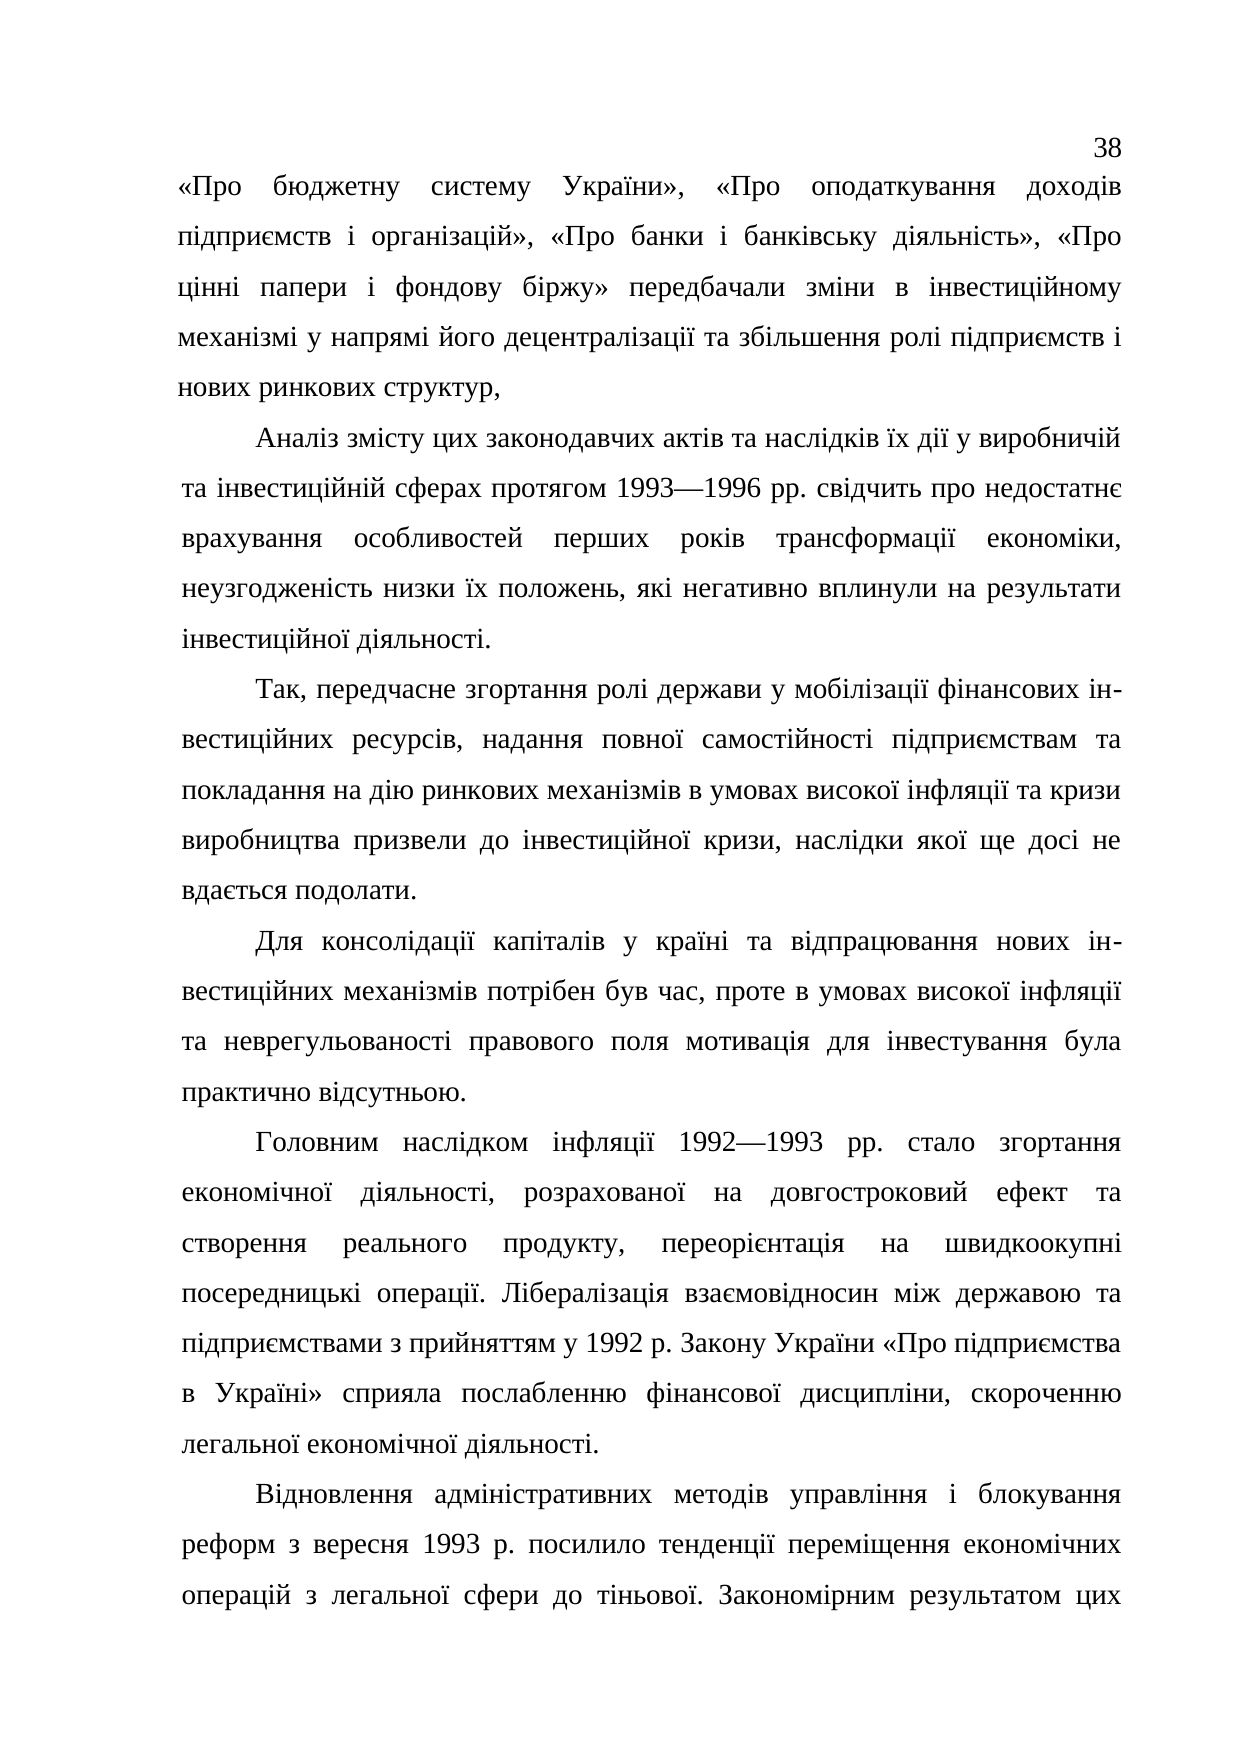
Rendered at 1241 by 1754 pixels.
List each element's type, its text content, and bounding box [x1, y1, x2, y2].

text Головним наслідком інфляції 1992—1993 рр. стало згортання економічної діяльності, розрахованої на довгостроковий ефект та створення реального продукту, переорієнтація на швидкоокупні посередницькі операції. Лібералізація взаємовідносин між державою та підприємствами з прийняттям у 1992 р. Закону України «Про підприємства в Україні» сприяла послабленню фінансової дисципліни, скороченню легальної економічної діяльності. [181, 1124, 1122, 1460]
text Для консолідації капіталів у країні та відпрацювання нових інвестиційних механізмів потрібен був час, проте в умовах високої інфляції та неврегульованості правового поля мотивація для інвестування була практично відсутньою. [181, 923, 1122, 1107]
text Так, передчасне згортання ролі держави у мобілізації фінансових інвестиційних ресурсів, надання повної самостійності підприємствам та покладання на дію ринкових механізмів в умовах високої інфляції та кризи виробництва призвели до інвестиційної кризи, наслідки якої ще досі не вдається подолати. [181, 671, 1122, 906]
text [181, 1476, 1122, 1611]
text Аналіз змісту цих законодавчих актів та наслідків їх дії у виробничій та інвестиційній сферах протягом 1993—1996 рр. свідчить про недостатнє врахування особливостей перших років трансформації економіки, неузгодженість низки їх положень, які негативно вплинули на результати інвестиційної діяльності. [181, 420, 1122, 655]
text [177, 168, 1122, 403]
